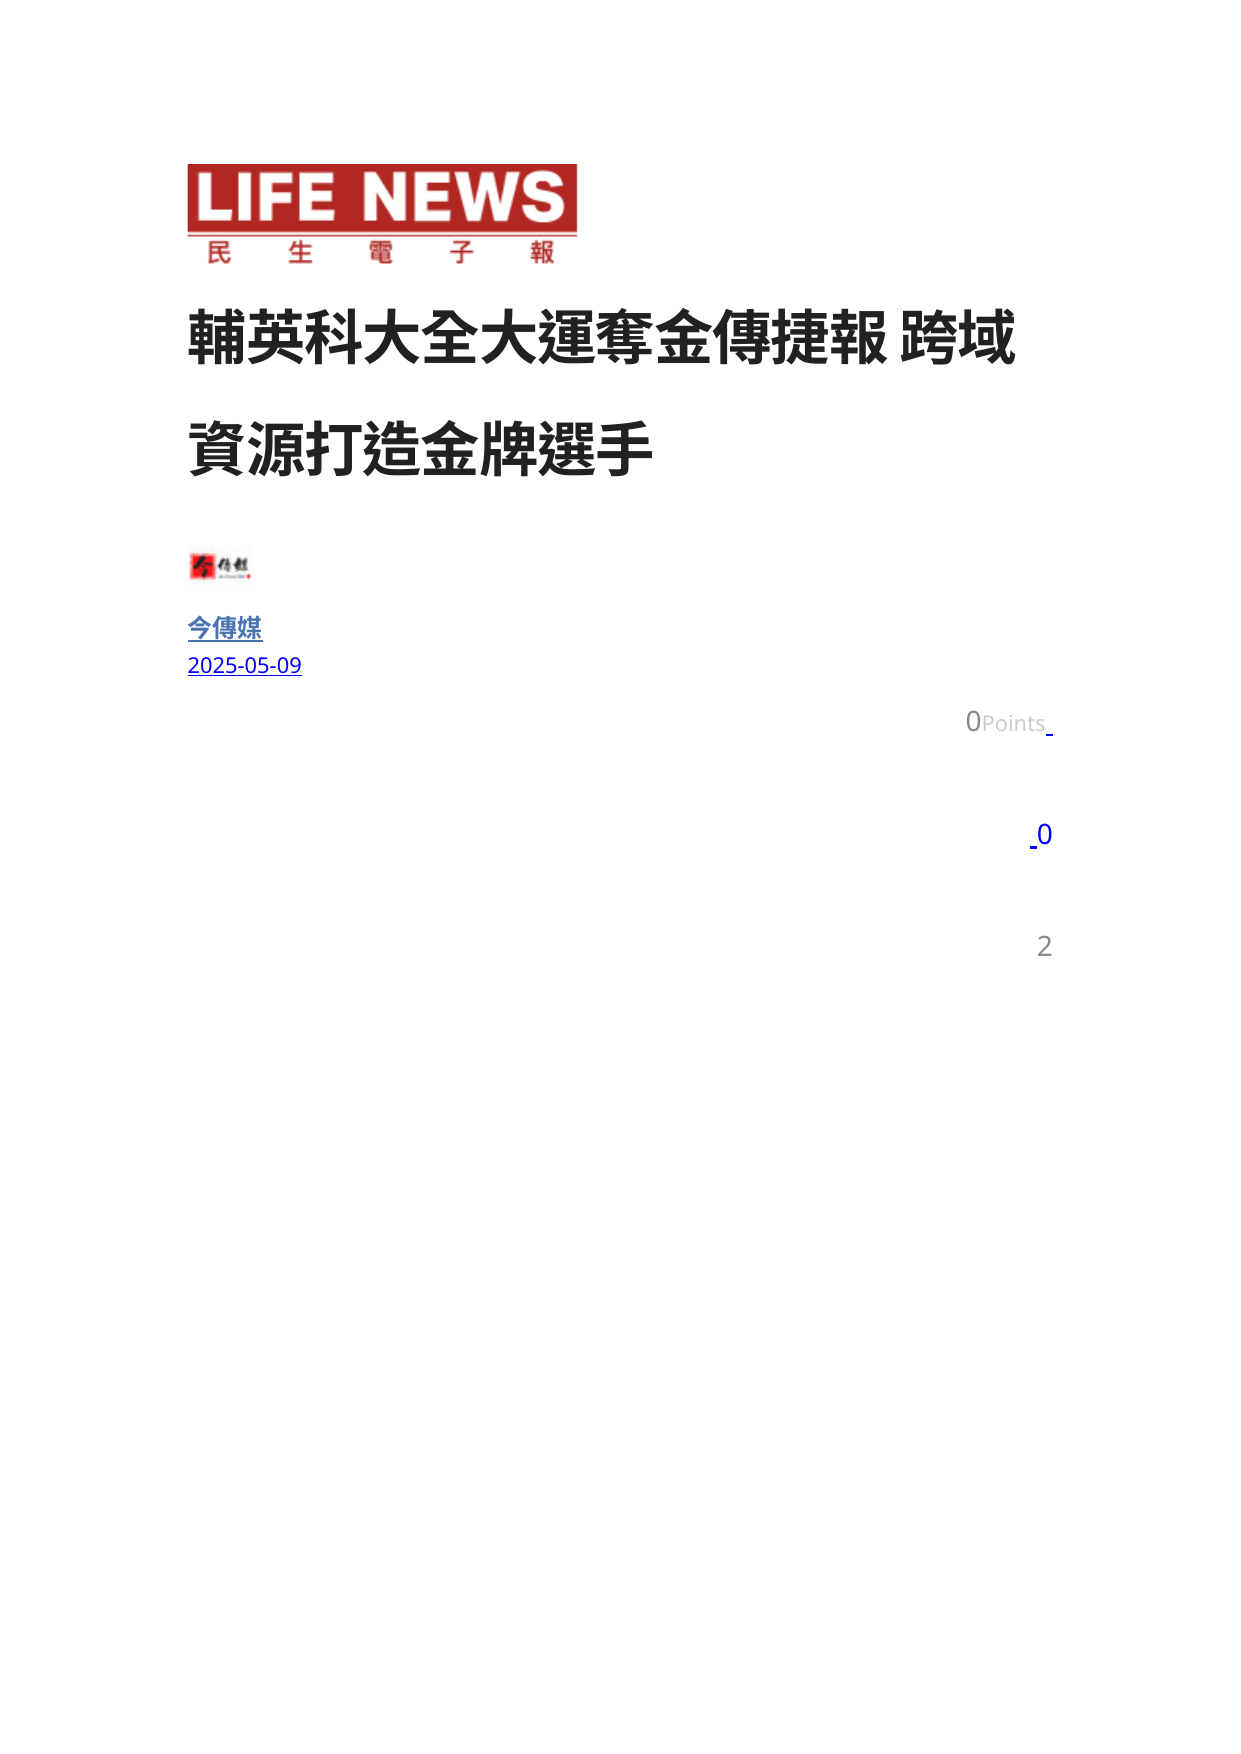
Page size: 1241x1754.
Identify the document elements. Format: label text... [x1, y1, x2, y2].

text 輔英科大全大運奪金傳捷報 跨域資源打造金牌選手 [187, 277, 1053, 502]
text 2025-05-09 [187, 646, 1053, 683]
text 今傳媒 [187, 608, 1053, 646]
text 0 [187, 796, 1053, 871]
text 0Points [187, 683, 1053, 758]
text 2 [187, 908, 1053, 983]
picture [187, 533, 254, 599]
